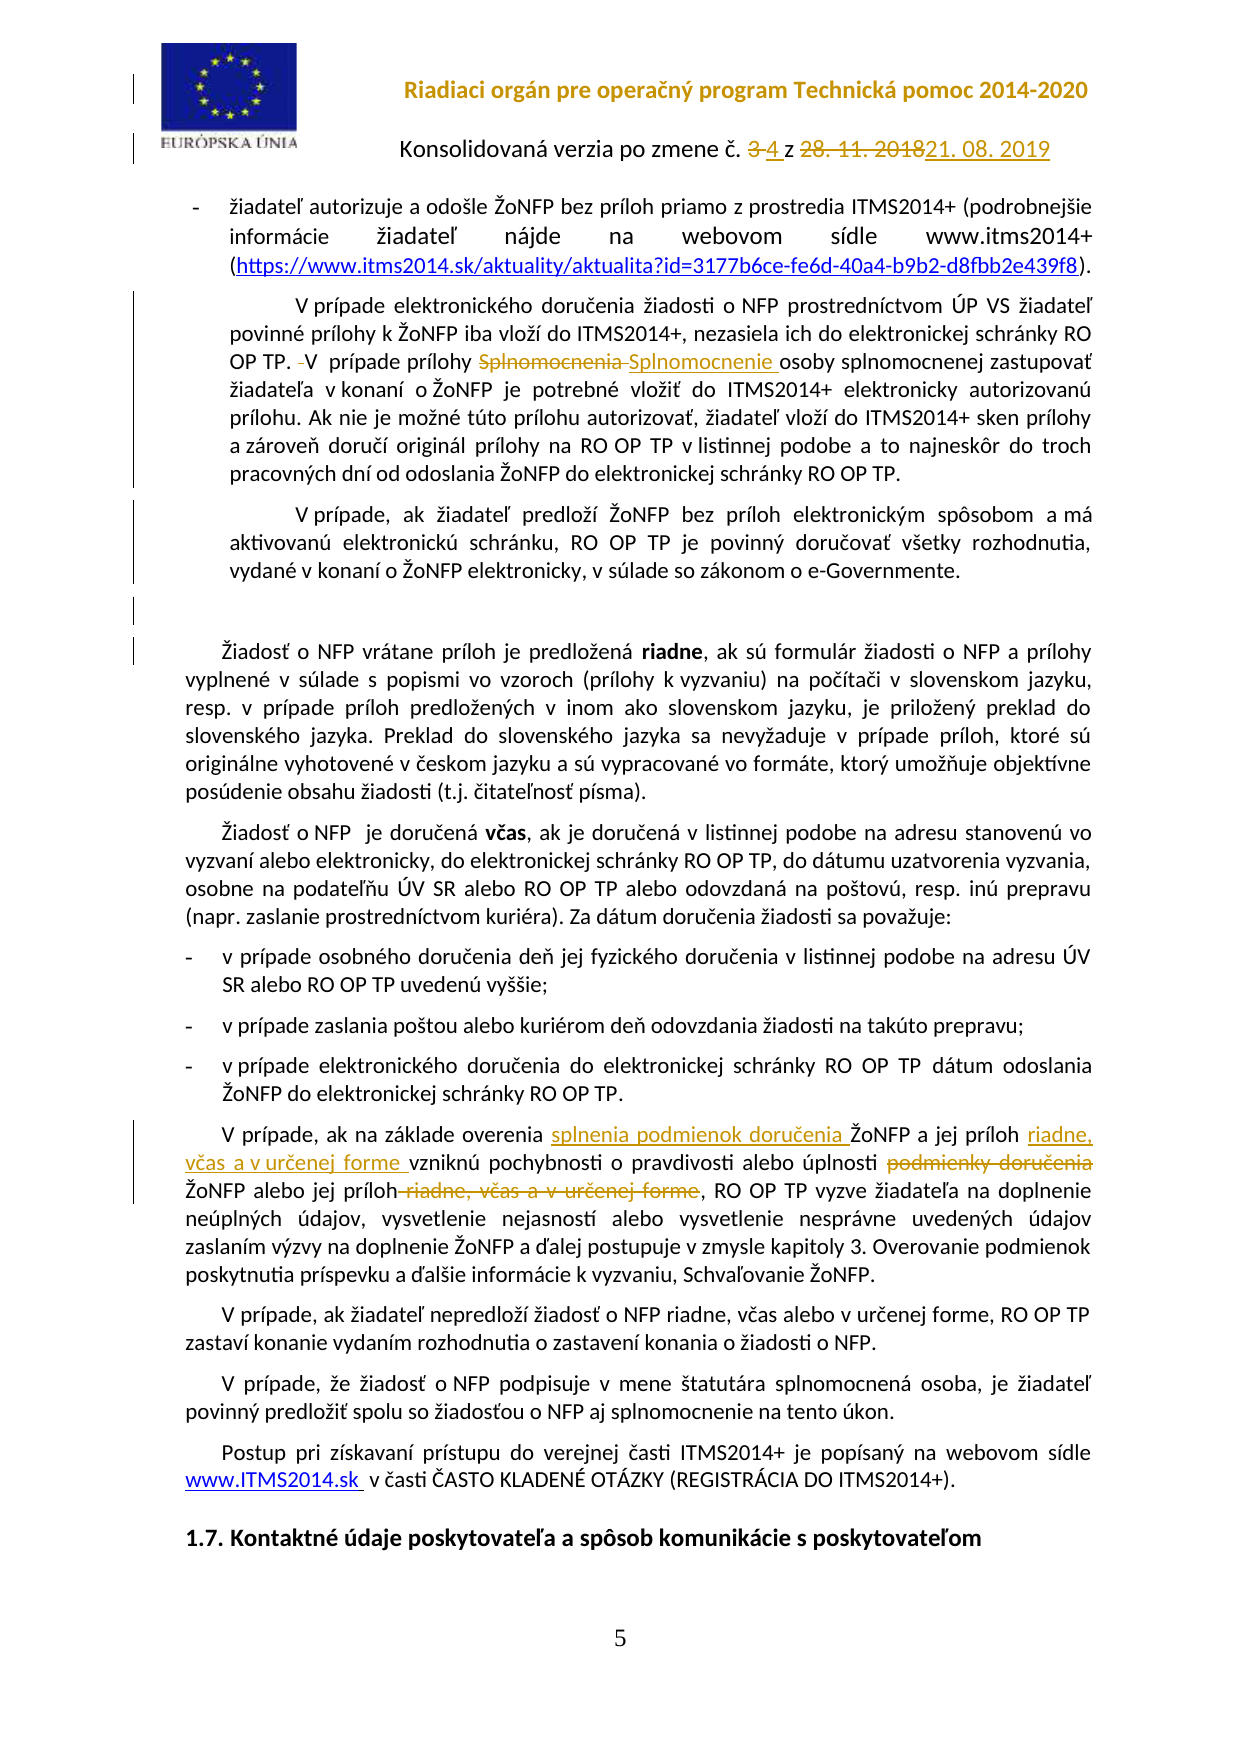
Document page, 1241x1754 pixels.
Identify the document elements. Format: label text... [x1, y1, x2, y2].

text Žiadosť o NFP vrátane príloh je predložená riadne, ak sú formulár žiadosti o NFP a prílohy vyplnené v súlade s popismi vo vzoroch (prílohy k vyzvaniu) na počítači v slovenskom jazyku, resp. v prípade príloh predložených v inom ako slovenskom jazyku, je priložený preklad do slovenského jazyka. Preklad do slovenského jazyka sa nevyžaduje v prípade príloh, ktoré sú originálne vyhotovené v českom jazyku a sú vypracované vo formáte, ktorý umožňuje objektívne posúdenie obsahu žiadosti (t.j. čitateľnosť písma). [185, 637, 1093, 805]
text Žiadosť o NFP je doručená včas, ak je doručená v listinnej podobe na adresu stanovenú vo vyzvaní alebo elektronicky, do elektronickej schránky RO OP TP, do dátumu uzatvorenia vyzvania, osobne na podateľňu ÚV SR alebo RO OP TP alebo odovzdaná na poštovú, resp. inú prepravu (napr. zaslanie prostredníctvom kuriéra). Za dátum doručenia žiadosti sa považuje: [185, 818, 1093, 930]
list Postup pri získavaní prístupu do verejnej časti ITMS2014+ je popísaný na webovom sídle www.ITMS2014.sk v časti ČASTO KLADENÉ OTÁZKY (REGISTRÁCIA DO ITMS2014+). [185, 1438, 1093, 1494]
list v prípade zaslania poštou alebo kuriérom deň odovzdania žiadosti na takúto prepravu; [185, 1011, 1093, 1039]
list V prípade elektronického doručenia žiadosti o NFP prostredníctvom ÚP VS žiadateľ povinné prílohy k ŽoNFP iba vloží do ITMS2014+, nezasiela ich do elektronickej schránky RO OP TP. V prípade prílohy osoby splnomocnenej zastupovať žiadateľa v konaní o ŽoNFP je potrebné vložiť do ITMS2014+ elektronicky autorizovanú prílohu. Ak nie je možné túto prílohu autorizovať, žiadateľ vloží do ITMS2014+ sken prílohy a zároveň doručí originál prílohy na RO OP TP v listinnej podobe a to najneskôr do troch pracovných dní od odoslania ŽoNFP do elektronickej schránky RO OP TP. [229, 291, 1093, 487]
list V prípade, ak žiadateľ predloží ŽoNFP bez príloh elektronickým spôsobom a má aktivovanú elektronickú schránku, RO OP TP je povinný doručovať všetky rozhodnutia, vydané v konaní o ŽoNFP elektronicky, v súlade so zákonom o e-Governmente. [229, 500, 1093, 584]
text V prípade, že žiadosť o NFP podpisuje v mene štatutára splnomocnená osoba, je žiadateľ povinný predložiť spolu so žiadosťou o NFP aj splnomocnenie na tento úkon. [185, 1369, 1093, 1425]
list v prípade elektronického doručenia do elektronickej schránky RO OP TP dátum odoslania ŽoNFP do elektronickej schránky RO OP TP. [185, 1051, 1093, 1107]
text V prípade, ak žiadateľ nepredloží žiadosť o NFP riadne, včas alebo v určenej forme, RO OP TP zastaví konanie vydaním rozhodnutia o zastavení konania o žiadosti o NFP. [185, 1301, 1093, 1357]
list žiadateľ autorizuje a odošle ŽoNFP bez príloh priamo z prostredia ITMS2014+ (podrobnejšie informácie žiadateľ nájde na webovom sídle www.itms2014+ (https://www.itms2014.sk/aktuality/aktualita?id=3177b6ce-fe6d-40a4-b9b2-d8fbb2e439f8). [192, 192, 1093, 279]
text V prípade, ak na základe overenia ŽoNFP a jej príloh vzniknú pochybnosti o pravdivosti alebo úplnosti ŽoNFP alebo jej príloh, RO OP TP vyzve žiadateľa na doplnenie neúplných údajov, vysvetlenie nejasností alebo vysvetlenie nesprávne uvedených údajov zaslaním výzvy na doplnenie ŽoNFP a ďalej postupuje v zmysle kapitoly 3. Overovanie podmienok poskytnutia príspevku a ďalšie informácie k vyzvaniu, Schvaľovanie ŽoNFP. [185, 1120, 1093, 1288]
list Kontaktné údaje poskytovateľa a spôsob komunikácie s poskytovateľom [185, 1522, 1093, 1552]
list v prípade osobného doručenia deň jej fyzického doručenia v listinnej podobe na adresu ÚV SR alebo RO OP TP uvedenú vyššie; [185, 942, 1093, 998]
